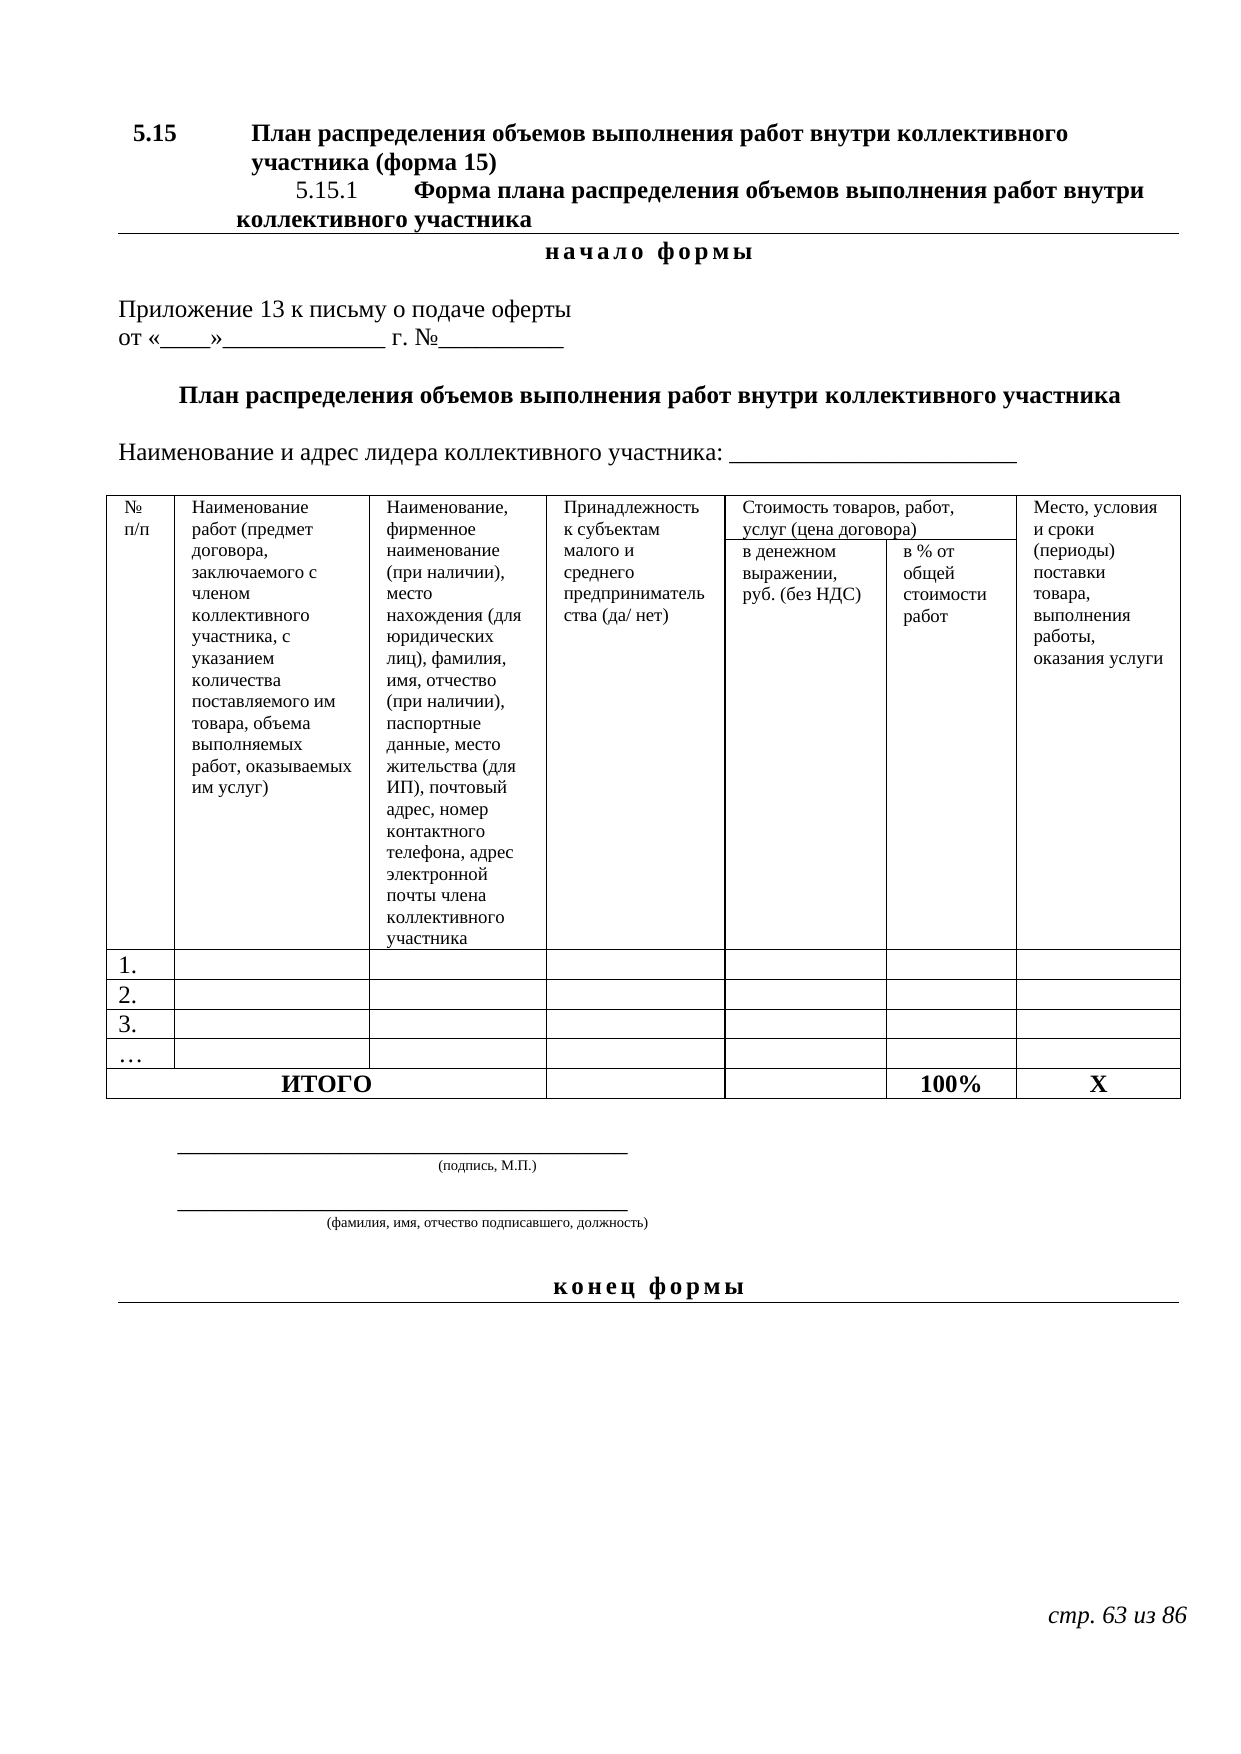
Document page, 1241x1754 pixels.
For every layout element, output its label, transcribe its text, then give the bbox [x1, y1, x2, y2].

table_cell [547, 1069, 724, 1098]
table_header Стоимость товаров, работ, услуг (цена договора) [726, 496, 1016, 539]
table_header № п/п [107, 496, 174, 949]
table_cell ИТОГО [107, 1069, 546, 1098]
text (фамилия, имя, отчество подписавшего, должность) [118, 1214, 797, 1243]
table_cell [1017, 950, 1180, 979]
table_cell [370, 1010, 546, 1038]
table_cell [547, 1010, 724, 1038]
text (подпись, М.П.) [118, 1156, 797, 1185]
table_cell [1017, 1039, 1180, 1068]
text Форма плана распределения объемов выполнения работ внутри коллективного участника [236, 176, 1181, 233]
text конец формы [118, 1271, 1179, 1302]
table_cell [547, 980, 724, 1008]
table_cell [175, 1010, 369, 1038]
table_cell [175, 1039, 369, 1068]
text начало формы [118, 234, 1179, 265]
table_cell [547, 950, 724, 979]
table_header Принадлежность к субъектам малого и среднего предпринимательства (да/ нет) [547, 496, 724, 949]
table_cell [107, 1010, 174, 1038]
text Приложение 13 к письму о подаче оферты от «____»_____________ г. №__________ [118, 294, 1181, 351]
table_cell [887, 1039, 1016, 1068]
table_cell … [107, 1039, 174, 1068]
table_cell 100% [887, 1069, 1016, 1098]
table_cell [370, 980, 546, 1008]
subtitle План распределения объемов выполнения работ внутри коллективного участника (форма 15) [133, 118, 1181, 176]
table_cell [1017, 1010, 1180, 1038]
table_header Место, условия и сроки (периоды) поставки товара, выполнения работы, оказания услуги [1017, 496, 1180, 949]
text Наименование и адрес лидера коллективного участника: _______________________ [118, 437, 1181, 466]
table_cell [887, 980, 1016, 1008]
table_cell [726, 1010, 886, 1038]
table_cell в % от общей стоимости работ [887, 540, 1016, 949]
table_cell [175, 950, 369, 979]
table_header Наименование, фирменное наименование (при наличии), место нахождения (для юридических лиц), фамилия, имя, отчество (при наличии), паспортные данные, место жительства (для ИП), почтовый адрес, номер контактного телефона, адрес электронной почты члена коллективного участника [370, 496, 546, 949]
table_cell [1017, 980, 1180, 1008]
table_cell [547, 1039, 724, 1068]
text ____________________________________ [118, 1185, 1181, 1214]
table_cell [370, 1039, 546, 1068]
table_cell [726, 980, 886, 1008]
table_header Наименование работ (предмет договора, заключаемого с членом коллективного участника, с указанием количества поставляемого им товара, объема выполняемых работ, оказываемых им услуг) [175, 496, 369, 949]
table_cell [175, 980, 369, 1008]
table_cell [887, 950, 1016, 979]
text План распределения объемов выполнения работ внутри коллективного участника [118, 380, 1181, 409]
table_cell [107, 980, 174, 1008]
table_cell [726, 950, 886, 979]
table_cell [726, 1039, 886, 1068]
table_cell [370, 950, 546, 979]
table_cell [887, 1010, 1016, 1038]
text ____________________________________ [118, 1128, 1181, 1156]
table_cell [726, 1069, 886, 1098]
table_cell Х [1017, 1069, 1180, 1098]
table_cell [107, 950, 174, 979]
table_cell в денежном выражении, руб. (без НДС) [726, 540, 886, 949]
